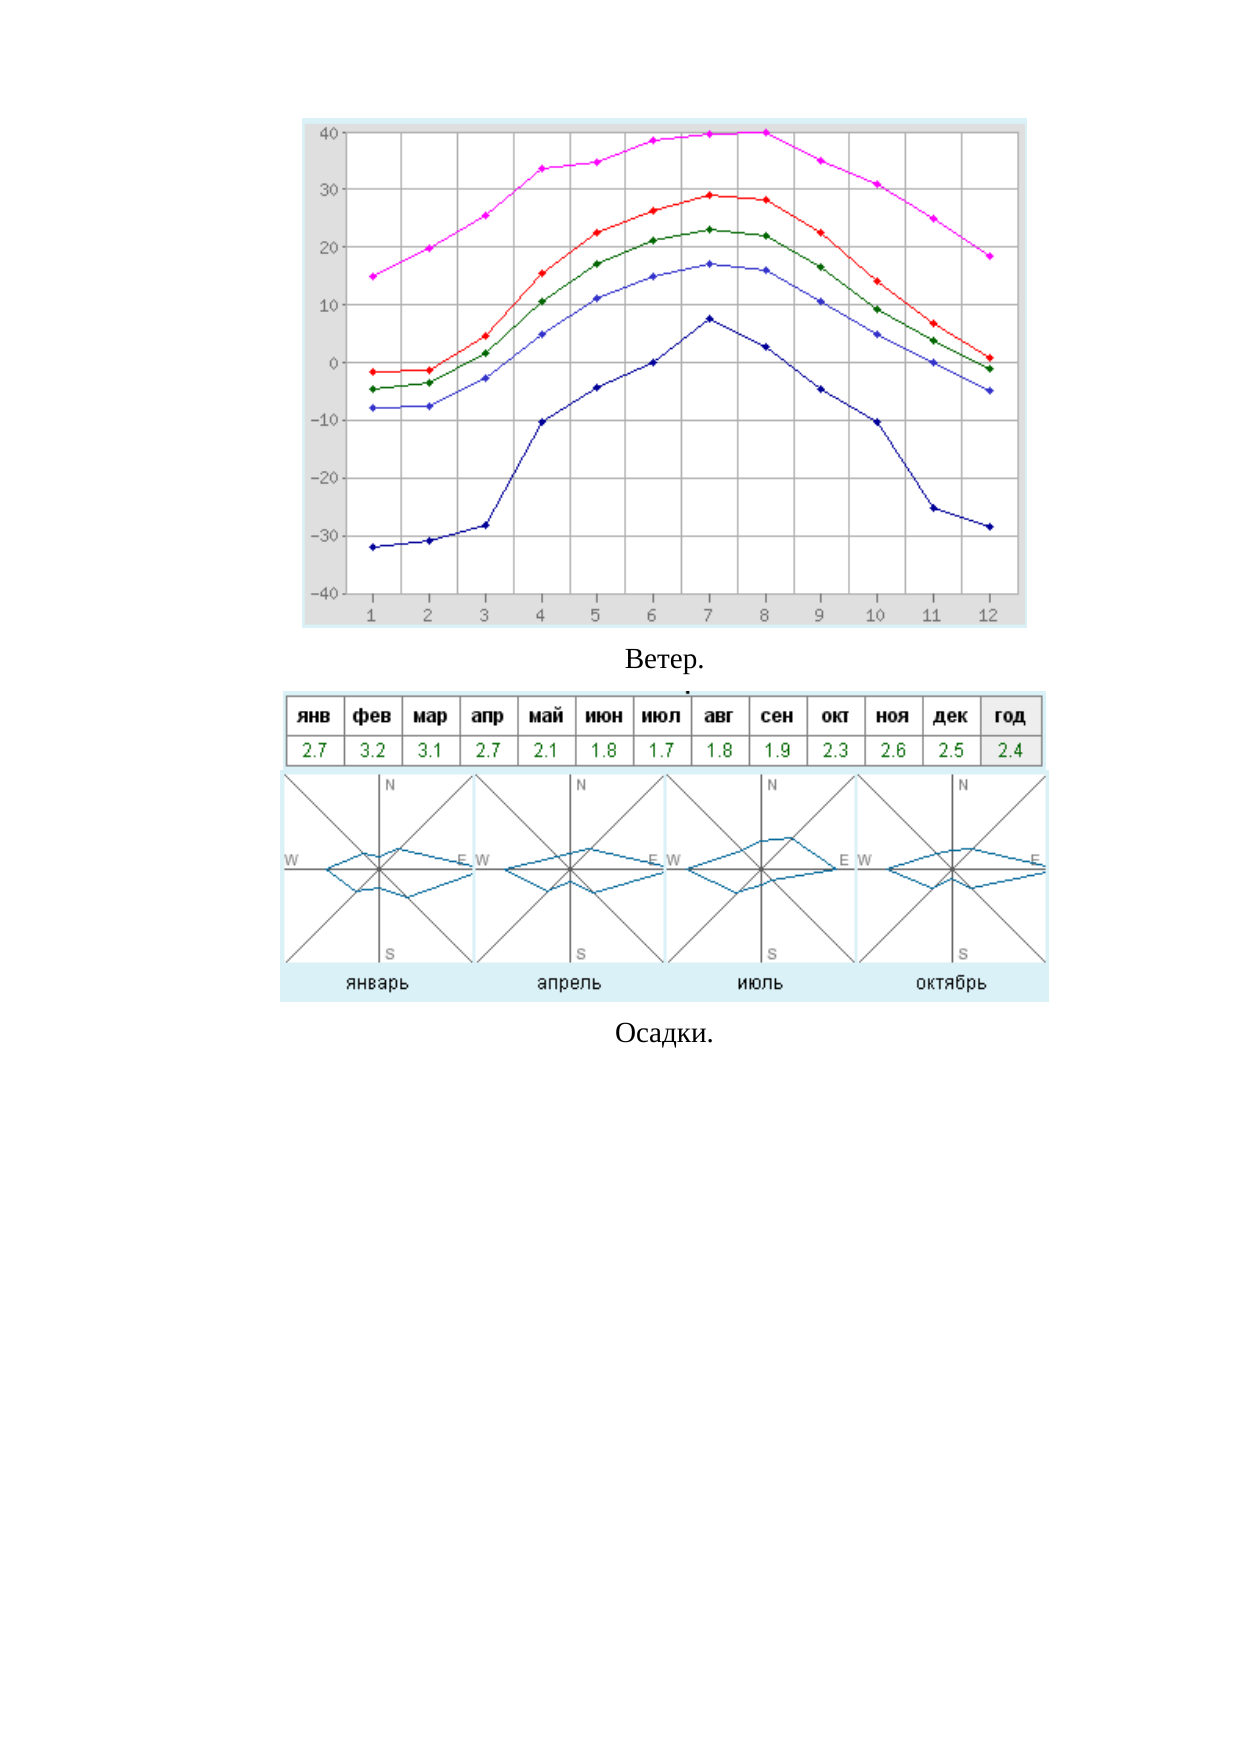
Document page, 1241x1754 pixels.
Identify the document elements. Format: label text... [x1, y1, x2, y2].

text Ветер. [177, 642, 1152, 675]
text Осадки. [177, 1015, 1152, 1049]
picture [302, 118, 1027, 628]
picture [280, 691, 1049, 1002]
